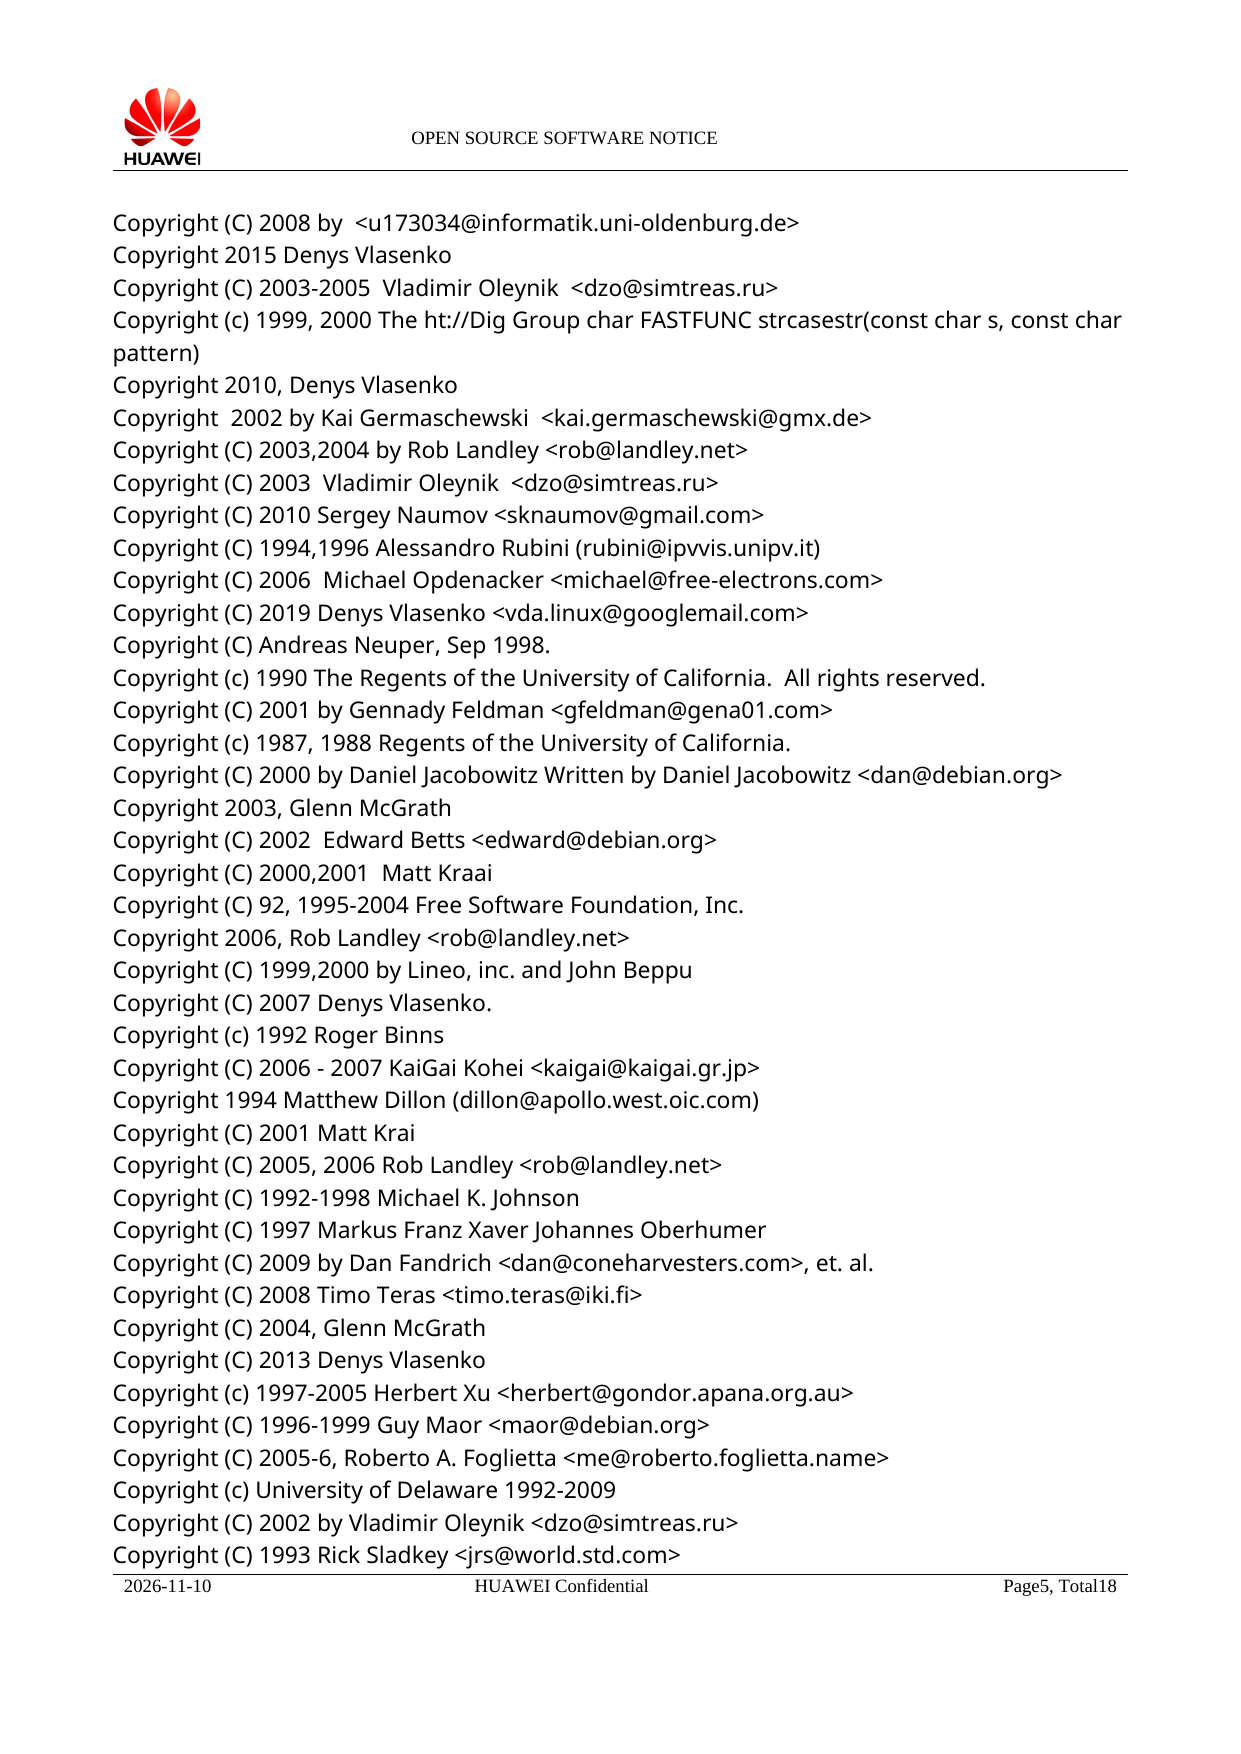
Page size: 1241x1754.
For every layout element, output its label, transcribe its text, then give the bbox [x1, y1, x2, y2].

picture [124, 88, 201, 165]
